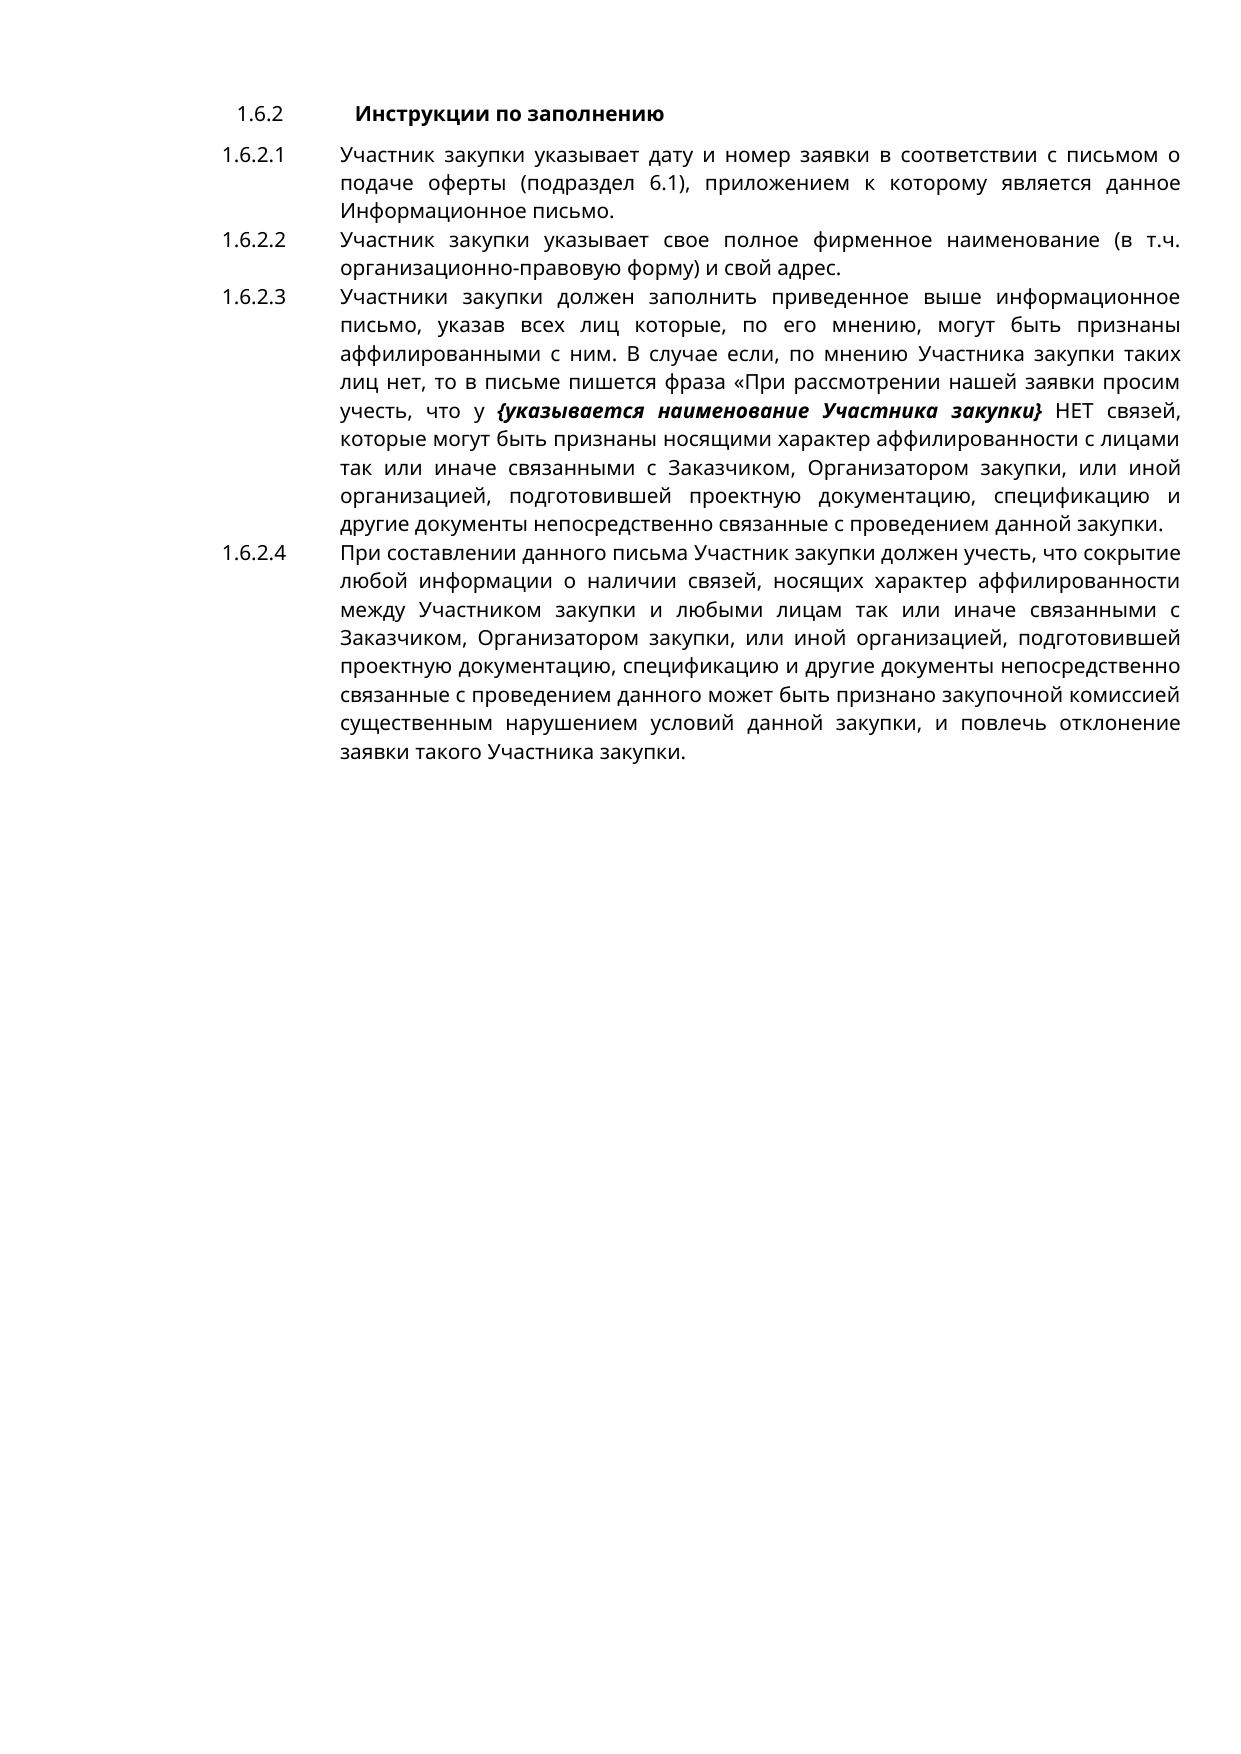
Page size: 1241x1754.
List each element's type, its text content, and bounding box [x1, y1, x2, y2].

list Участник закупки указывает свое полное фирменное наименование (в т.ч. организационно-правовую форму) и свой адрес. [222, 225, 1181, 282]
list Участник закупки указывает дату и номер заявки в соответствии с письмом о подаче оферты (подраздел 6.1), приложением к которому является данное Информационное письмо. [222, 140, 1181, 225]
list При составлении данного письма Участник закупки должен учесть, что сокрытие любой информации о наличии связей, носящих характер аффилированности между Участником закупки и любыми лицам так или иначе связанными с Заказчиком, Организатором закупки, или иной организацией, подготовившей проектную документацию, спецификацию и другие документы непосредственно связанные с проведением данного может быть признано закупочной комиссией существенным нарушением условий данной закупки, и повлечь отклонение заявки такого Участника закупки. [222, 538, 1181, 765]
list Участники закупки должен заполнить приведенное выше информационное письмо, указав всех лиц которые, по его мнению, могут быть признаны аффилированными с ним. В случае если, по мнению Участника закупки таких лиц нет, то в письме пишется фраза «При рассмотрении нашей заявки просим учесть, что у {указывается наименование Участника закупки} НЕТ связей, которые могут быть признаны носящими характер аффилированности с лицами так или иначе связанными с Заказчиком, Организатором закупки, или иной организацией, подготовившей проектную документацию, спецификацию и другие документы непосредственно связанные с проведением данной закупки. [222, 282, 1181, 538]
list Инструкции по заполнению [236, 99, 1181, 127]
